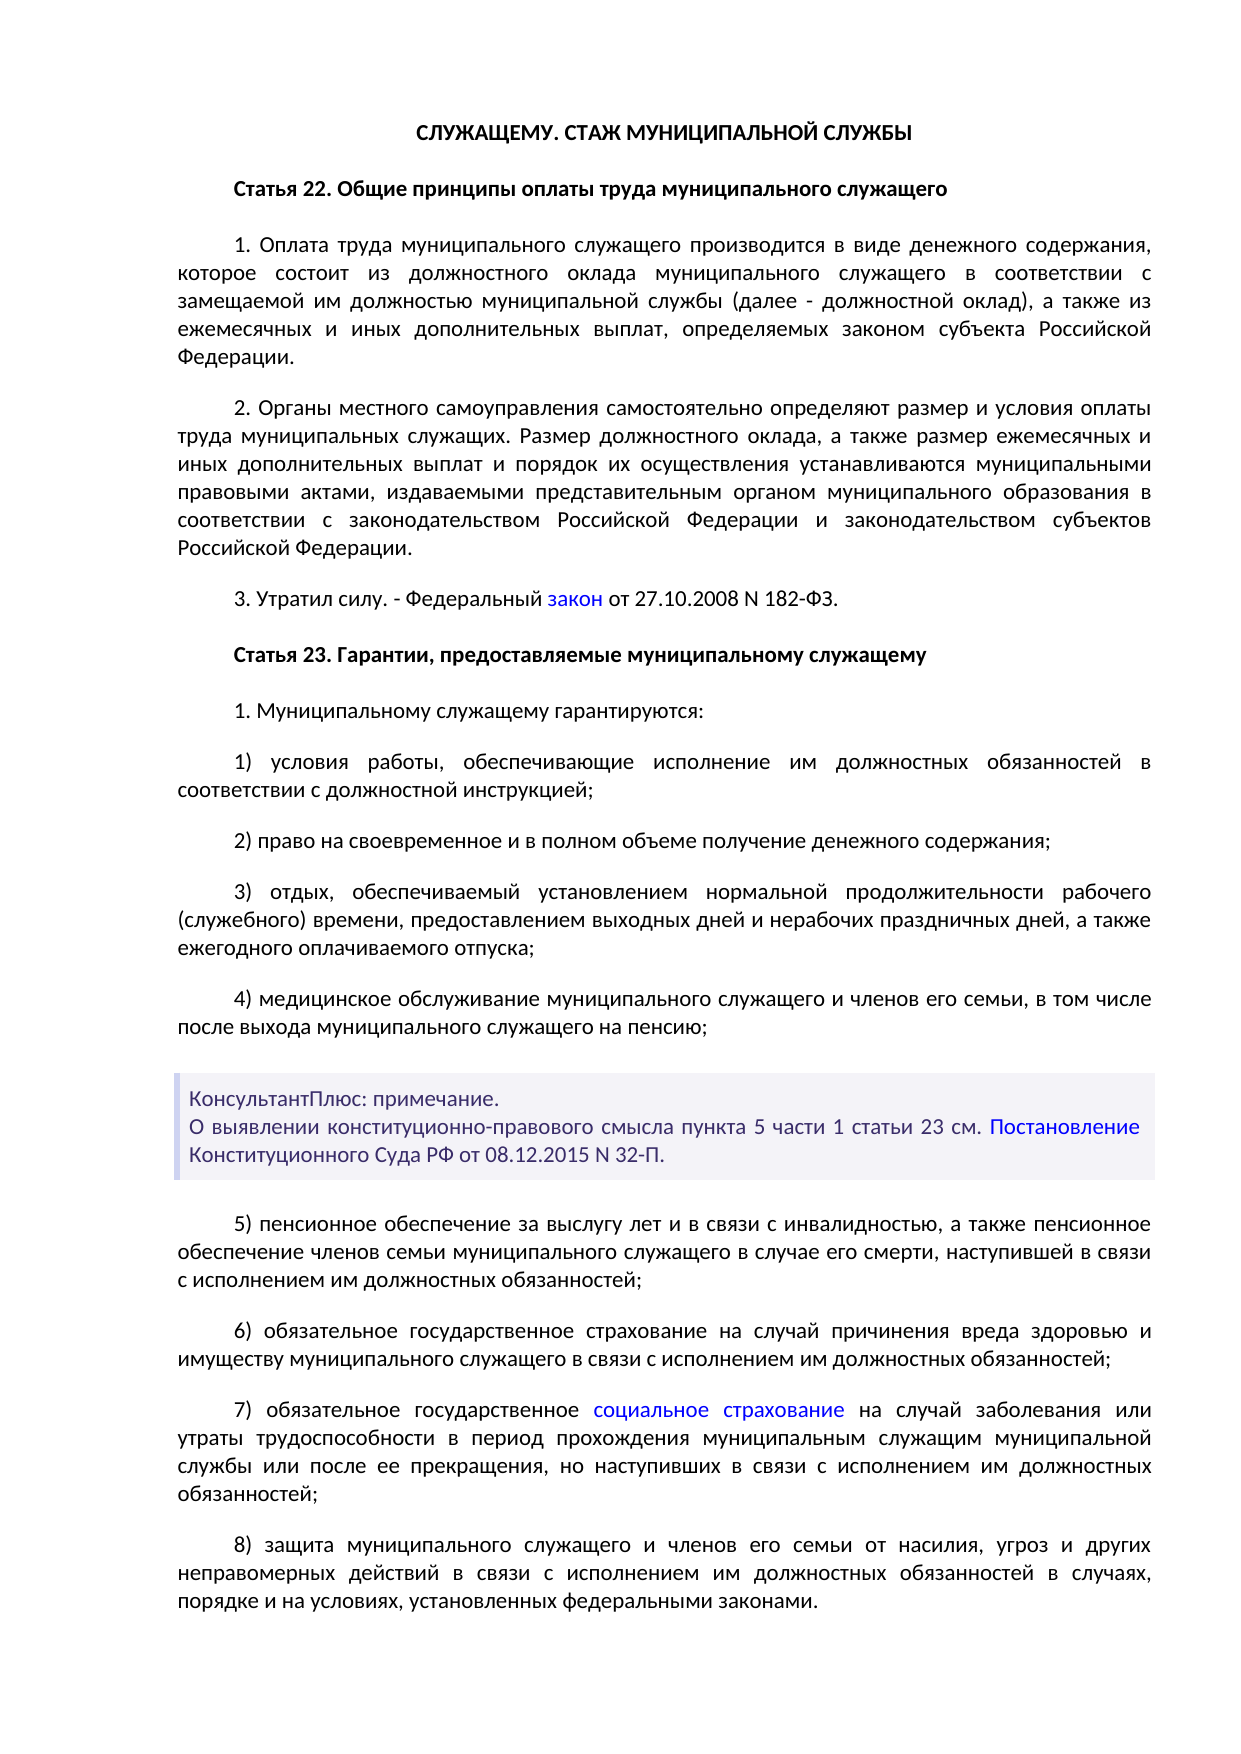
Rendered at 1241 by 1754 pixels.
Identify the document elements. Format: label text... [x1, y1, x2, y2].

text 1. Муниципальному служащему гарантируются: [177, 696, 1152, 724]
text 3) отдых, обеспечиваемый установлением нормальной продолжительности рабочего (служебного) времени, предоставлением выходных дней и нерабочих праздничных дней, а также ежегодного оплачиваемого отпуска; [177, 877, 1152, 961]
text 1. Оплата труда муниципального служащего производится в виде денежного содержания, которое состоит из должностного оклада муниципального служащего в соответствии с замещаемой им должностью муниципальной службы (далее - должностной оклад), а также из ежемесячных и иных дополнительных выплат, определяемых законом субъекта Российской Федерации. [177, 230, 1152, 370]
text 8) защита муниципального служащего и членов его семьи от насилия, угроз и других неправомерных действий в связи с исполнением им должностных обязанностей в случаях, порядке и на условиях, установленных федеральными законами. [177, 1530, 1152, 1614]
text 1) условия работы, обеспечивающие исполнение им должностных обязанностей в соответствии с должностной инструкцией; [177, 747, 1152, 803]
title Статья 22. Общие принципы оплаты труда муниципального служащего [177, 174, 1152, 202]
text 5) пенсионное обеспечение за выслугу лет и в связи с инвалидностью, а также пенсионное обеспечение членов семьи муниципального служащего в случае его смерти, наступившей в связи с исполнением им должностных обязанностей; [177, 1209, 1152, 1293]
text 3. Утратил силу. - Федеральный закон от 27.10.2008 N 182-ФЗ. [177, 584, 1152, 612]
text 2) право на своевременное и в полном объеме получение денежного содержания; [177, 826, 1152, 854]
text 7) обязательное государственное социальное страхование на случай заболевания или утраты трудоспособности в период прохождения муниципальным служащим муниципальной службы или после ее прекращения, но наступивших в связи с исполнением им должностных обязанностей; [177, 1395, 1152, 1507]
text 4) медицинское обслуживание муниципального служащего и членов его семьи, в том числе после выхода муниципального служащего на пенсию; [177, 984, 1152, 1040]
text 2. Органы местного самоуправления самостоятельно определяют размер и условия оплаты труда муниципальных служащих. Размер должностного оклада, а также размер ежемесячных и иных дополнительных выплат и порядок их осуществления устанавливаются муниципальными правовыми актами, издаваемыми представительным органом муниципального образования в соответствии с законодательством Российской Федерации и законодательством субъектов Российской Федерации. [177, 393, 1152, 561]
title Статья 23. Гарантии, предоставляемые муниципальному служащему [177, 640, 1152, 668]
table_header КонсультантПлюс: примечание. О выявлении конституционно-правового смысла пункта 5 части 1 статьи 23 см. Постановление Конституционного Суда РФ от 08.12.2015 N 32-П. [180, 1073, 1149, 1180]
title СЛУЖАЩЕМУ. СТАЖ МУНИЦИПАЛЬНОЙ СЛУЖБЫ [177, 118, 1152, 146]
text 6) обязательное государственное страхование на случай причинения вреда здоровью и имуществу муниципального служащего в связи с исполнением им должностных обязанностей; [177, 1316, 1152, 1372]
